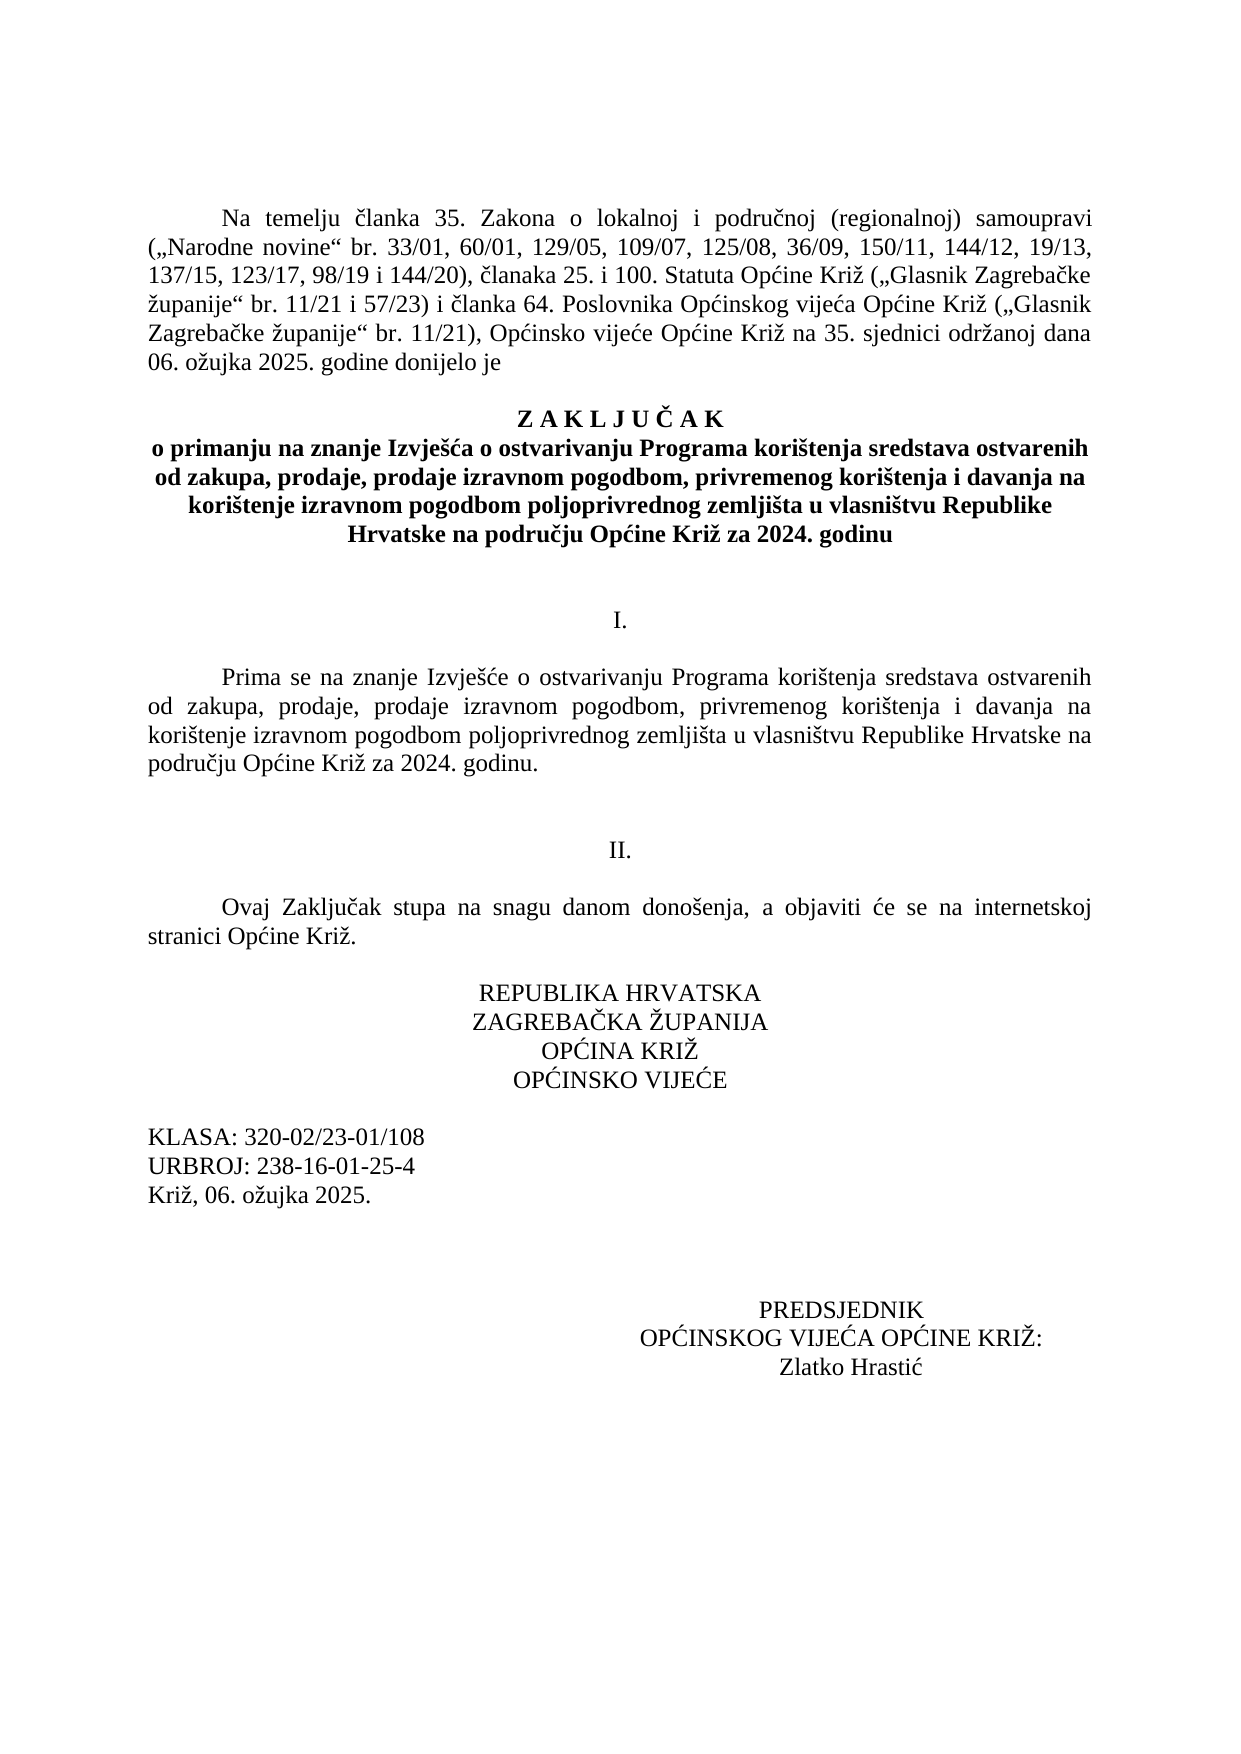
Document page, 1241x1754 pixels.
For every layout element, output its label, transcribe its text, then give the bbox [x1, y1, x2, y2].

text Križ, 06. ožujka 2025. [148, 1180, 1093, 1208]
text ZAGREBAČKA ŽUPANIJA [148, 1007, 1093, 1036]
text Z A K L J U Č A K [148, 404, 1093, 433]
text o primanju na znanje Izvješća o ostvarivanju Programa korištenja sredstava ostvarenih od zakupa, prodaje, prodaje izravnom pogodbom, privremenog korištenja i davanja na korištenje izravnom pogodbom poljoprivrednog zemljišta u vlasništvu Republike Hrvatske na području Općine Križ za 2024. godinu [148, 433, 1093, 548]
text PREDSJEDNIK OPĆINSKOG VIJEĆA OPĆINE KRIŽ: [590, 1295, 1093, 1352]
text REPUBLIKA HRVATSKA [148, 978, 1093, 1007]
text Ovaj Zaključak stupa na snagu danom donošenja, a objaviti će se na internetskoj stranici Općine Križ. [148, 892, 1093, 950]
text OPĆINA KRIŽ [148, 1036, 1093, 1065]
text KLASA: 320-02/23-01/108 [148, 1122, 1093, 1151]
text Prima se na znanje Izvješće o ostvarivanju Programa korištenja sredstava ostvarenih od zakupa, prodaje, prodaje izravnom pogodbom, privremenog korištenja i davanja na korištenje izravnom pogodbom poljoprivrednog zemljišta u vlasništvu Republike Hrvatske na području Općine Križ za 2024. godinu. [148, 662, 1093, 777]
text URBROJ: 238-16-01-25-4 [148, 1151, 1093, 1180]
text OPĆINSKO VIJEĆE [148, 1065, 1093, 1093]
text Zlatko Hrastić [148, 1352, 1093, 1381]
text I. [148, 605, 1093, 633]
text Na temelju članka 35. Zakona o lokalnoj i područnoj (regionalnoj) samoupravi („Narodne novine“ br. 33/01, 60/01, 129/05, 109/07, 125/08, 36/09, 150/11, 144/12, 19/13, 137/15, 123/17, 98/19 i 144/20), članaka 25. i 100. Statuta Općine Križ („Glasnik Zagrebačke županije“ br. 11/21 i 57/23) i članka 64. Poslovnika Općinskog vijeća Općine Križ („Glasnik Zagrebačke županije“ br. 11/21), Općinsko vijeće Općine Križ na 35. sjednici održanoj dana 06. ožujka 2025. godine donijelo je [148, 203, 1093, 375]
text II. [148, 835, 1093, 863]
